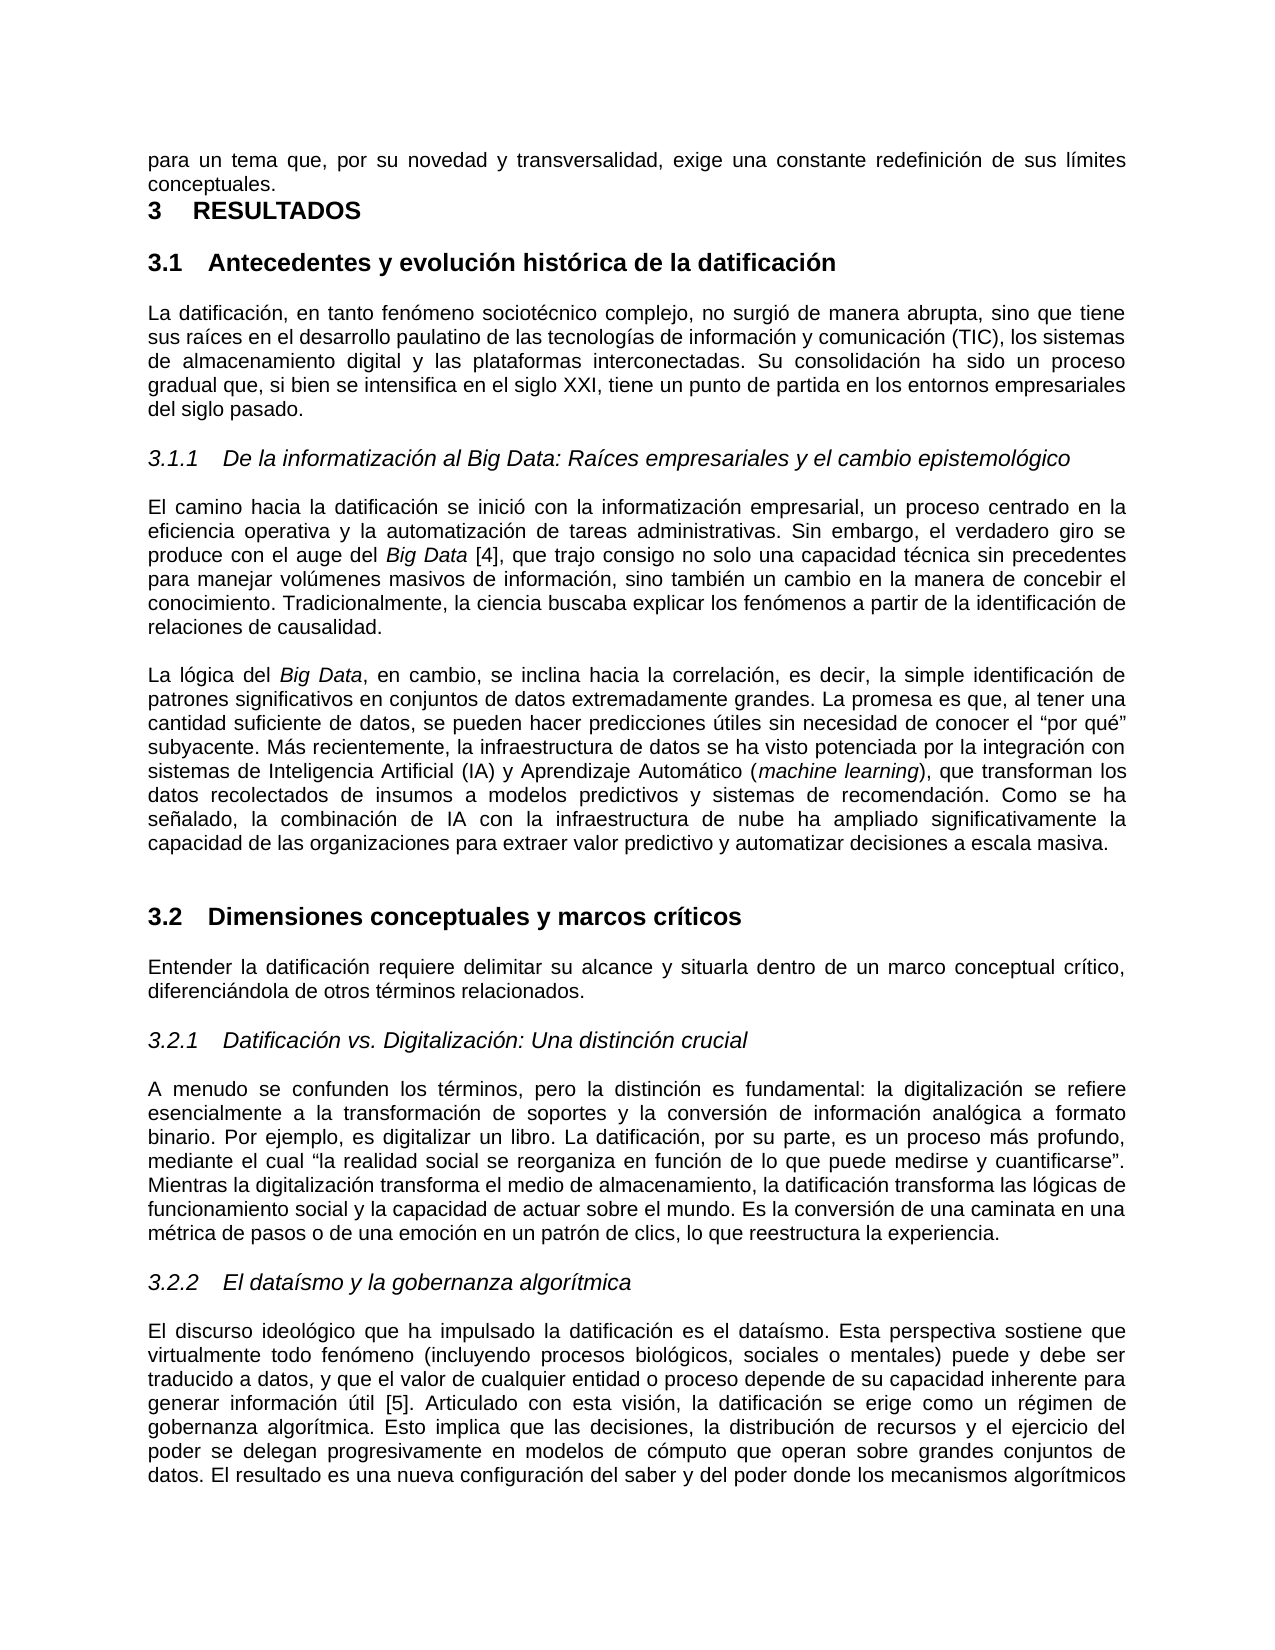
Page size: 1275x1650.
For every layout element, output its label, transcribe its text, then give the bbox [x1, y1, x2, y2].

subtitle Datificación vs. Digitalización: Una distinción crucial [148, 1027, 1127, 1053]
text A menudo se confunden los términos, pero la distinción es fundamental: la digitalización se refiere esencialmente a la transformación de soportes y la conversión de información analógica a formato binario. Por ejemplo, es digitalizar un libro. La datificación, por su parte, es un proceso más profundo, mediante el cual “la realidad social se reorganiza en función de lo que puede medirse y cuantificarse”. Mientras la digitalización transforma el medio de almacenamiento, la datificación transforma las lógicas de funcionamiento social y la capacidad de actuar sobre el mundo. Es la conversión de una caminata en una métrica de pasos o de una emoción en un patrón de clics, lo que reestructura la experiencia. [148, 1077, 1127, 1245]
subtitle El dataísmo y la gobernanza algorítmica [148, 1269, 1127, 1295]
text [148, 148, 1127, 196]
text La lógica del Big Data, en cambio, se inclina hacia la correlación, es decir, la simple identificación de patrones significativos en conjuntos de datos extremadamente grandes. La promesa es que, al tener una cantidad suficiente de datos, se pueden hacer predicciones útiles sin necesidad de conocer el “por qué” subyacente. Más recientemente, la infraestructura de datos se ha visto potenciada por la integración con sistemas de Inteligencia Artificial (IA) y Aprendizaje Automático (machine learning), que transforman los datos recolectados de insumos a modelos predictivos y sistemas de recomendación. Como se ha señalado, la combinación de IA con la infraestructura de nube ha ampliado significativamente la capacidad de las organizaciones para extraer valor predictivo y automatizar decisiones a escala masiva. [148, 663, 1127, 854]
text El camino hacia la datificación se inició con la informatización empresarial, un proceso centrado en la eficiencia operativa y la automatización de tareas administrativas. Sin embargo, el verdadero giro se produce con el auge del Big Data , que trajo consigo no solo una capacidad técnica sin precedentes para manejar volúmenes masivos de información, sino también un cambio en la manera de concebir el conocimiento. Tradicionalmente, la ciencia buscaba explicar los fenómenos a partir de la identificación de relaciones de causalidad. [148, 495, 1127, 639]
text Entender la datificación requiere delimitar su alcance y situarla dentro de un marco conceptual crítico, diferenciándola de otros términos relacionados. [148, 955, 1127, 1003]
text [148, 1319, 1127, 1487]
subtitle Antecedentes y evolución histórica de la datificación [148, 248, 1127, 277]
subtitle Dimensiones conceptuales y marcos críticos [148, 902, 1127, 931]
subtitle RESULTADOS [148, 196, 1127, 224]
subtitle De la informatización al Big Data: Raíces empresariales y el cambio epistemológico [148, 445, 1127, 471]
text La datificación, en tanto fenómeno sociotécnico complejo, no surgió de manera abrupta, sino que tiene sus raíces en el desarrollo paulatino de las tecnologías de información y comunicación (TIC), los sistemas de almacenamiento digital y las plataformas interconectadas. Su consolidación ha sido un proceso gradual que, si bien se intensifica en el siglo XXI, tiene un punto de partida en los entornos empresariales del siglo pasado. [148, 301, 1127, 421]
